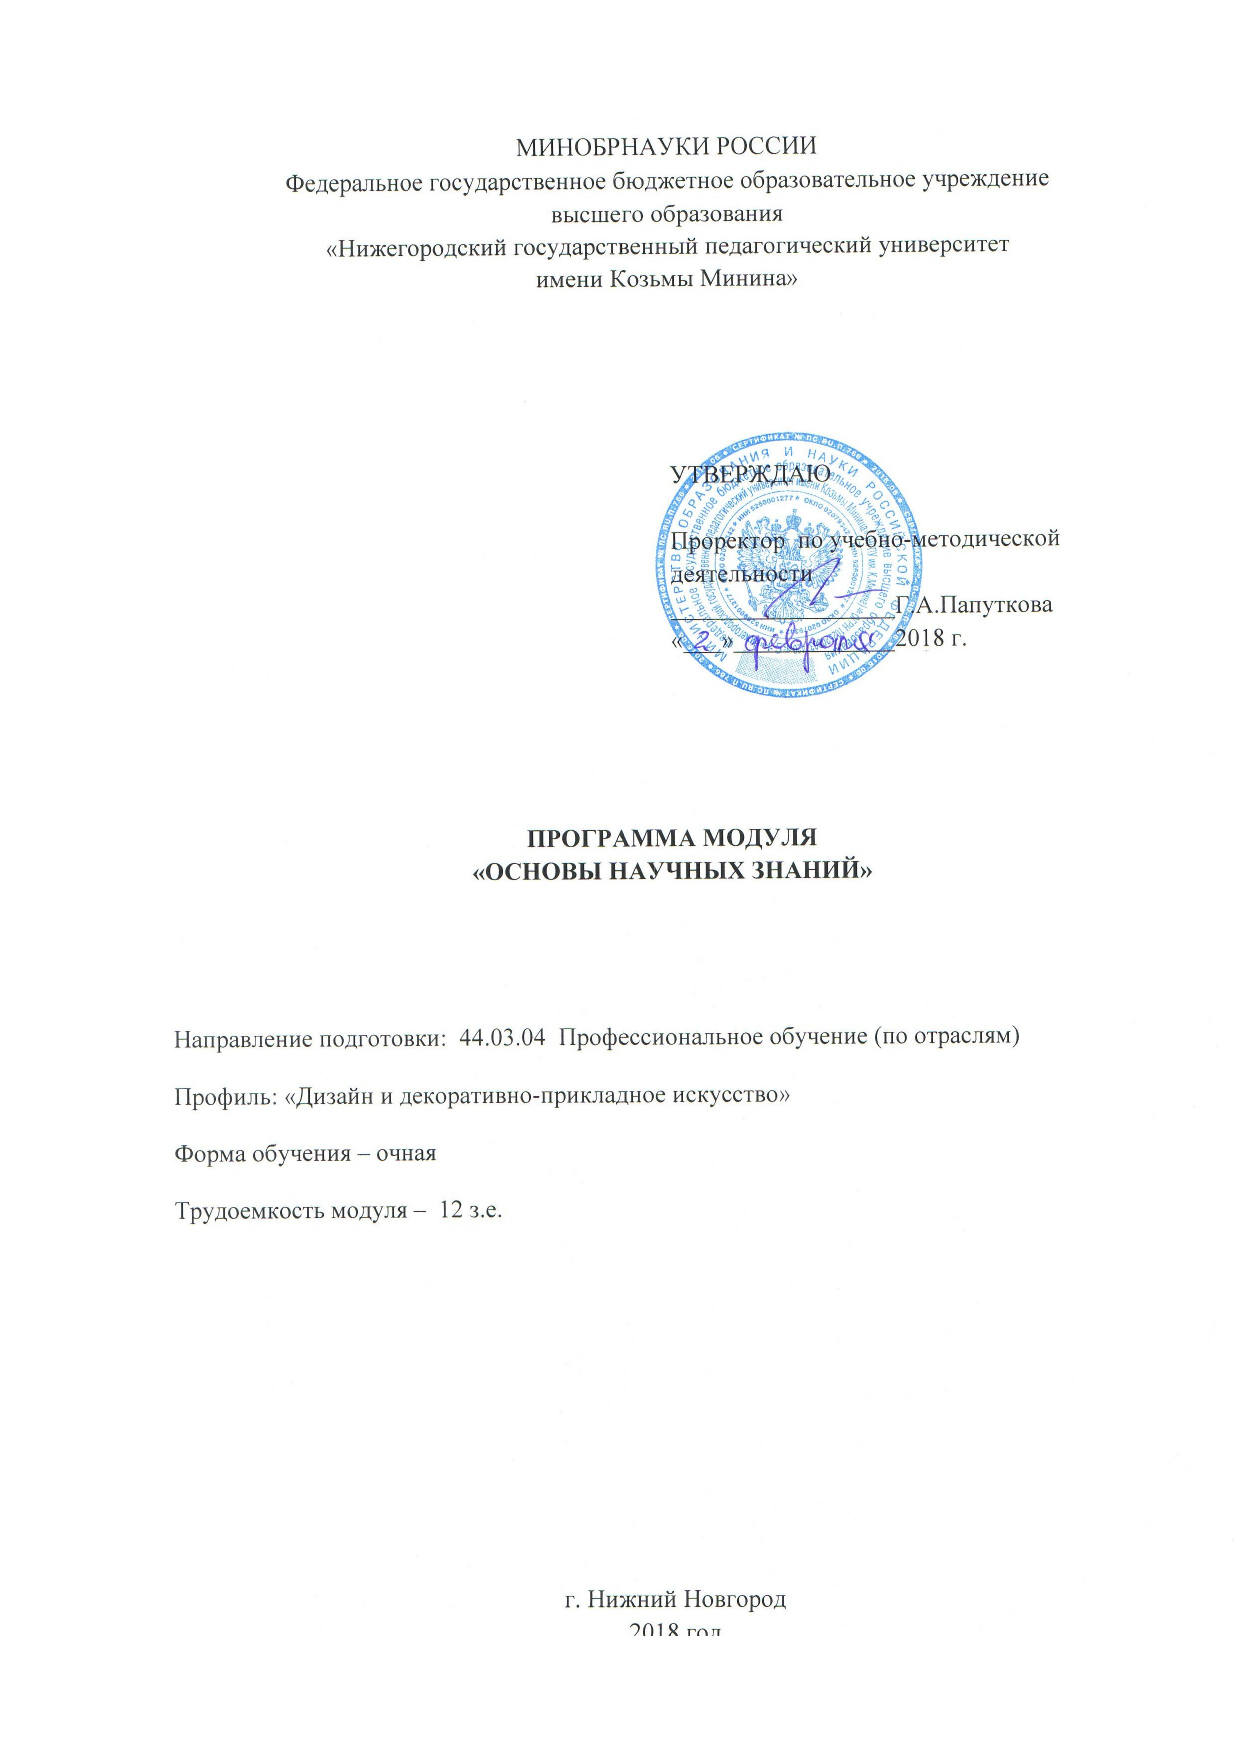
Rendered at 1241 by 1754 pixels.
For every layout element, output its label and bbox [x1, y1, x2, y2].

picture [147, 118, 1241, 1636]
